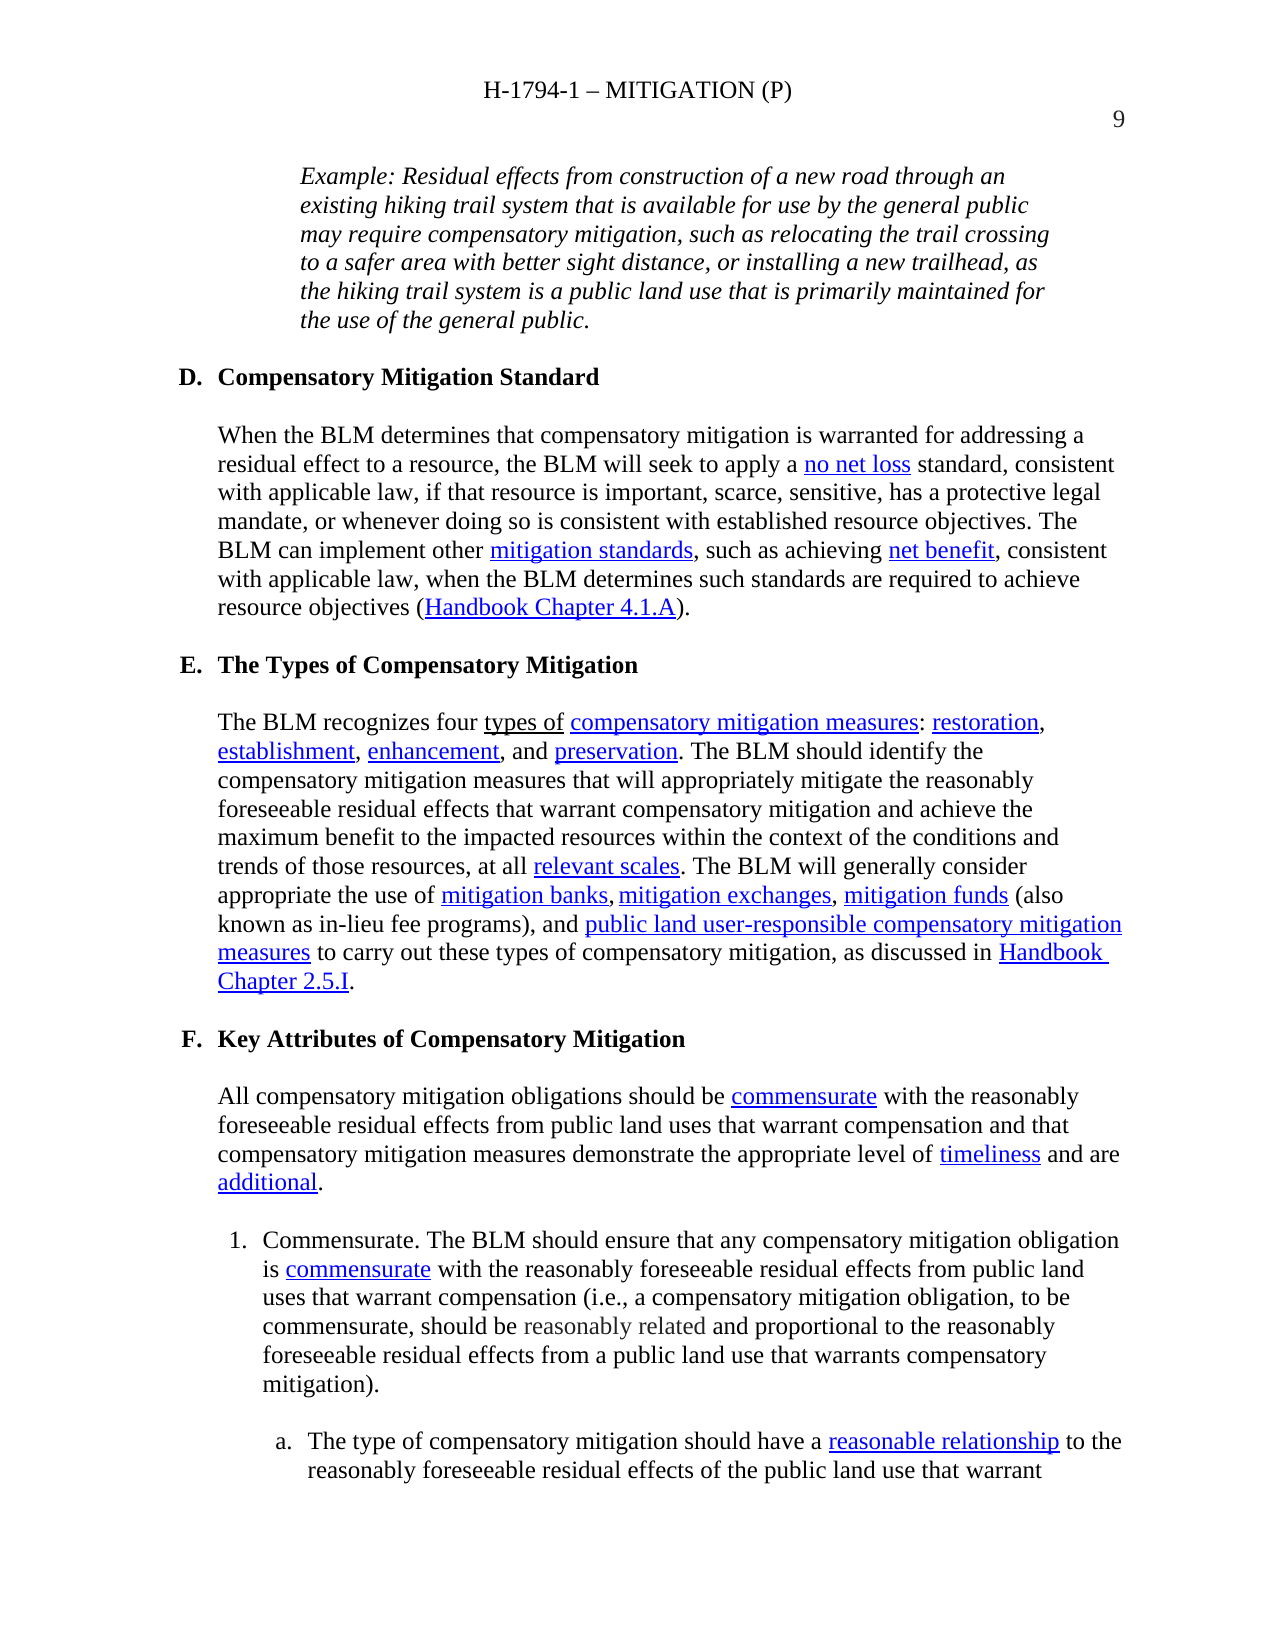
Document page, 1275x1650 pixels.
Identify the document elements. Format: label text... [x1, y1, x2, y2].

list Key Attributes of Compensatory Mitigation [202, 1024, 1125, 1052]
list The Types of Compensatory Mitigation [202, 650, 1125, 679]
list Compensatory Mitigation Standard [202, 362, 1125, 391]
list The BLM recognizes four types of compensatory mitigation measures: restoration, establishment, enhancement, and preservation. The BLM should identify the compensatory mitigation measures that will appropriately mitigate the reasonably foreseeable residual effects that warrant compensatory mitigation and achieve the maximum benefit to the impacted resources within the context of the conditions and trends of those resources, at all relevant scales. The BLM will generally consider appropriate the use of mitigation banks, mitigation exchanges, mitigation funds (also known as in-lieu fee programs), and public land user-responsible compensatory mitigation measures to carry out these types of compensatory mitigation, as discussed in Handbook Chapter 2.5.I. [217, 707, 1125, 995]
list Commensurate. The BLM should ensure that any compensatory mitigation obligation is commensurate with the reasonably foreseeable residual effects from public land uses that warrant compensation (i.e., a compensatory mitigation obligation, to be commensurate, should be reasonably related and proportional to the reasonably foreseeable residual effects from a public land use that warrants compensatory mitigation). [247, 1225, 1125, 1397]
list Example: Residual effects from construction of a new road through an existing hiking trail system that is available for use by the general public may require compensatory mitigation, such as relocating the trail crossing to a safer area with better sight distance, or installing a new trailhead, as the hiking trail system is a public land use that is primarily maintained for the use of the general public. [300, 161, 1050, 334]
list When the BLM determines that compensatory mitigation is warranted for addressing a residual effect to a resource, the BLM will seek to apply a no net loss standard, consistent with applicable law, if that resource is important, scarce, sensitive, has a protective legal mandate, or whenever doing so is consistent with established resource objectives. The BLM can implement other mitigation standards, such as achieving net benefit, consistent with applicable law, when the BLM determines such standards are required to achieve resource objectives (Handbook Chapter 4.1.A). [217, 420, 1125, 621]
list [292, 1426, 1125, 1484]
list All compensatory mitigation obligations should be commensurate with the reasonably foreseeable residual effects from public land uses that warrant compensation and that compensatory mitigation measures demonstrate the appropriate level of timeliness and are additional. [217, 1081, 1125, 1196]
